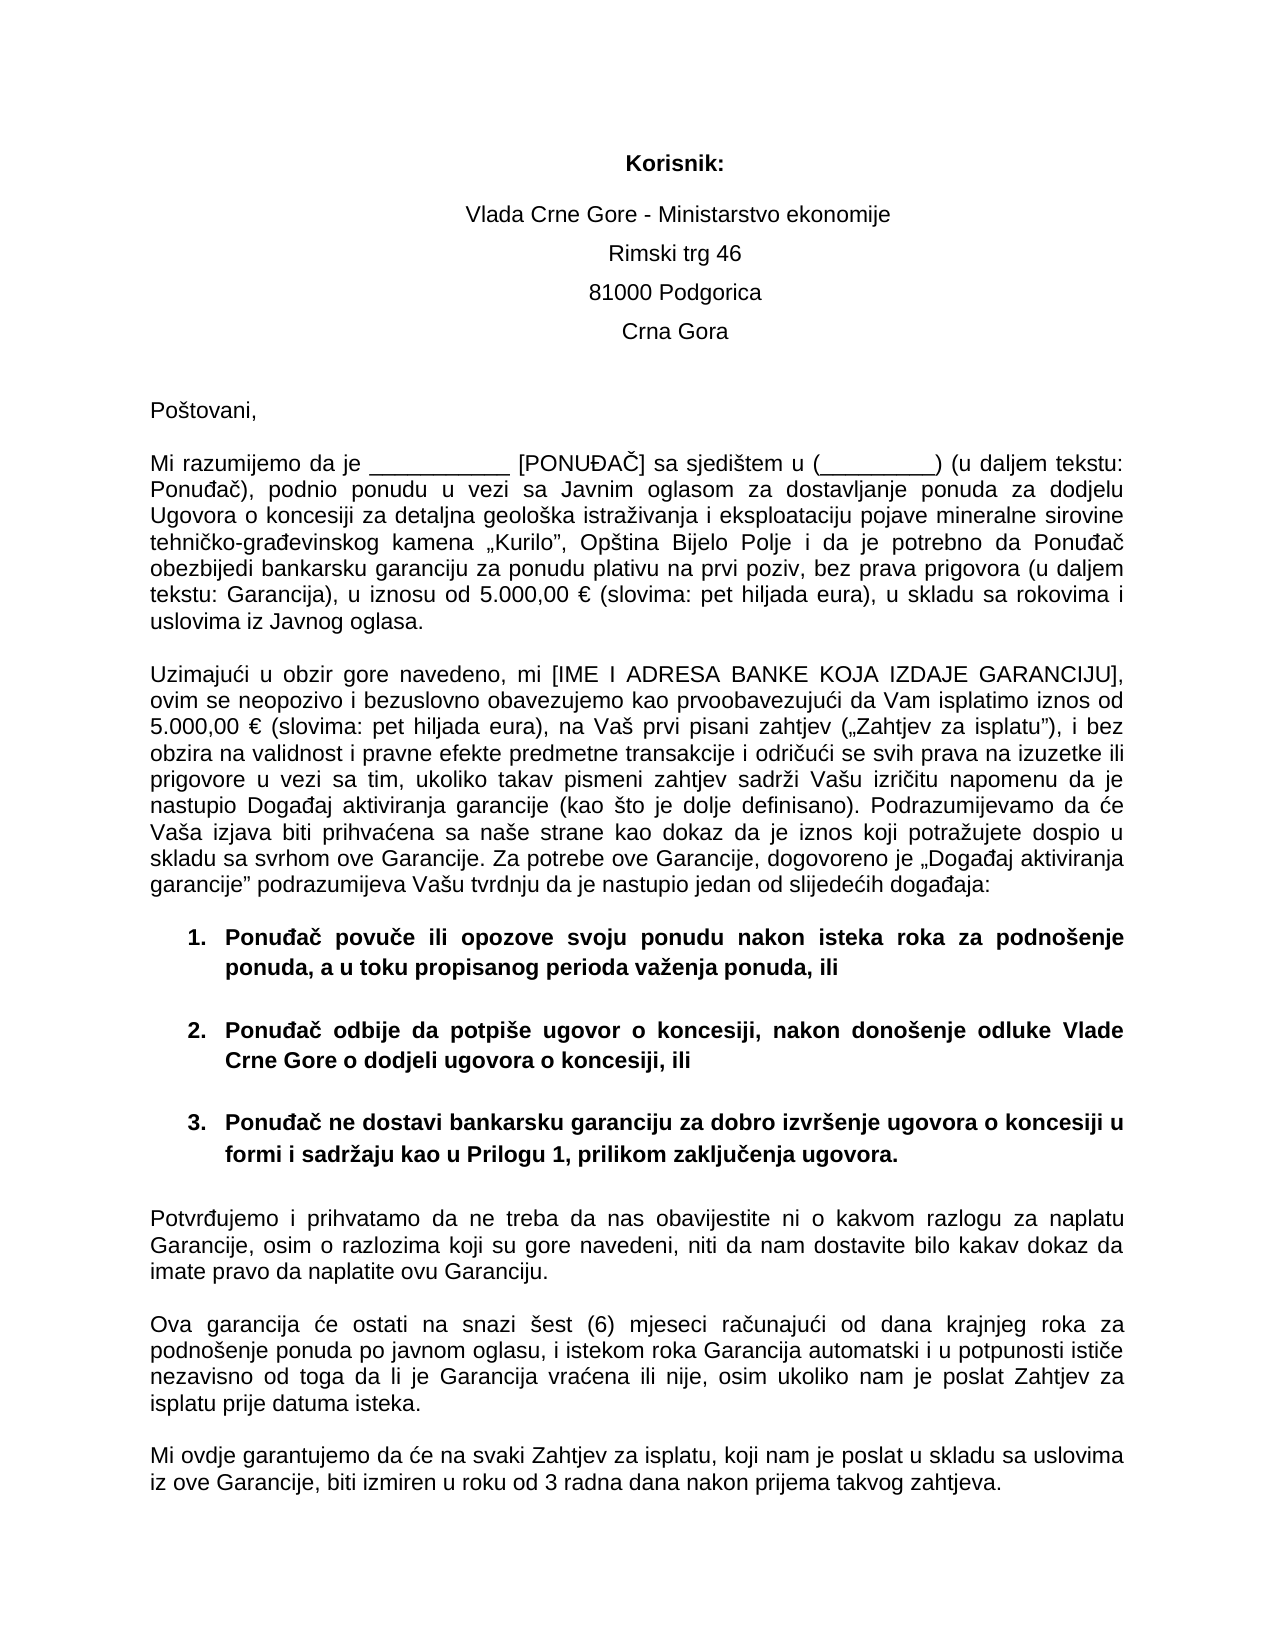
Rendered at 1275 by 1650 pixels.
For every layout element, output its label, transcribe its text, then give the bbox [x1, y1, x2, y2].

text Mi ovdje garantujemo da će na svaki Zahtjev za isplatu, koji nam je poslat u skladu sa uslovima iz ove Garancije, biti izmiren u roku od 3 radna dana nakon prijema takvog zahtjeva. [150, 1442, 1125, 1495]
text Ponuđač odbije da potpiše ugovor o koncesiji, nakon donošenje odluke Vlade Crne Gore o dodjeli ugovora o koncesiji, ili [187, 1017, 1125, 1073]
text Ova garancija će ostati na snazi šest (6) mjeseci računajući od dana krajnjeg roka za podnošenje ponuda po javnom oglasu, i istekom roka Garancija automatski i u potpunosti ističe nezavisno od toga da li je Garancija vraćena ili nije, osim ukoliko nam je poslat Zahtjev za isplatu prije datuma isteka. [150, 1311, 1125, 1416]
text Potvrđujemo i prihvatamo da ne treba da nas obavijestite ni o kakvom razlogu za naplatu Garancije, osim o razlozima koji su gore navedeni, niti da nam dostavite bilo kakav dokaz da imate pravo da naplatite ovu Garanciju. [150, 1205, 1125, 1284]
text 81000 Podgorica [225, 279, 1125, 305]
text Crna Gora [225, 318, 1125, 344]
text Poštovani, [150, 397, 1125, 423]
text Mi razumijemo da je ___________ [PONUĐAČ] sa sjedištem u (_________) (u daljem tekstu: Ponuđač), podnio ponudu u vezi sa Javnim oglasom za dostavljanje ponuda za dodjelu Ugovora o koncesiji za detaljna geološka istraživanja i eksploataciju pojave mineralne sirovine tehničko-građevinskog kamena „Kurilo”, Opština Bijelo Polje i da je potrebno da Ponuđač obezbijedi bankarsku garanciju za ponudu plativu na prvi poziv, bez prava prigovora (u daljem tekstu: Garancija), u iznosu od 5.000,00 € (slovima: pet hiljada eura), u skladu sa rokovima i uslovima iz Javnog oglasa. [150, 450, 1125, 634]
text Uzimajući u obzir gore navedeno, mi [IME I ADRESA BANKE KOJA IZDAJE GARANCIJU], ovim se neopozivo i bezuslovno obavezujemo kao prvoobavezujući da Vam isplatimo iznos od 5.000,00 € (slovima: pet hiljada eura), na Vaš prvi pisani zahtjev („Zahtjev za isplatu”), i bez obzira na validnost i pravne efekte predmetne transakcije i odričući se svih prava na izuzetke ili prigovore u vezi sa tim, ukoliko takav pismeni zahtjev sadrži Vašu izričitu napomenu da je nastupio Događaj aktiviranja garancije (kao što je dolje definisano). Podrazumijevamo da će Vaša izjava biti prihvaćena sa naše strane kao dokaz da je iznos koji potražujete dospio u skladu sa svrhom ove Garancije. Za potrebe ove Garancije, dogovoreno je „Događaj aktiviranja garancije” podrazumijeva Vašu tvrdnju da je nastupio jedan od slijedećih događaja: [150, 661, 1125, 898]
text Rimski trg 46 [225, 240, 1125, 267]
text Korisnik: [225, 150, 1125, 176]
text Ponuđač povuče ili opozove svoju ponudu nakon isteka roka za podnošenje ponuda, a u toku propisanog perioda važenja ponuda, ili [187, 924, 1125, 981]
text Ponuđač ne dostavi bankarsku garanciju za dobro izvršenje ugovora o koncesiji u formi i sadržaju kao u Prilogu 1, prilikom zaključenja ugovora. [187, 1109, 1125, 1167]
text Vlada Crne Gore - Ministarstvo ekonomije [225, 201, 1125, 228]
